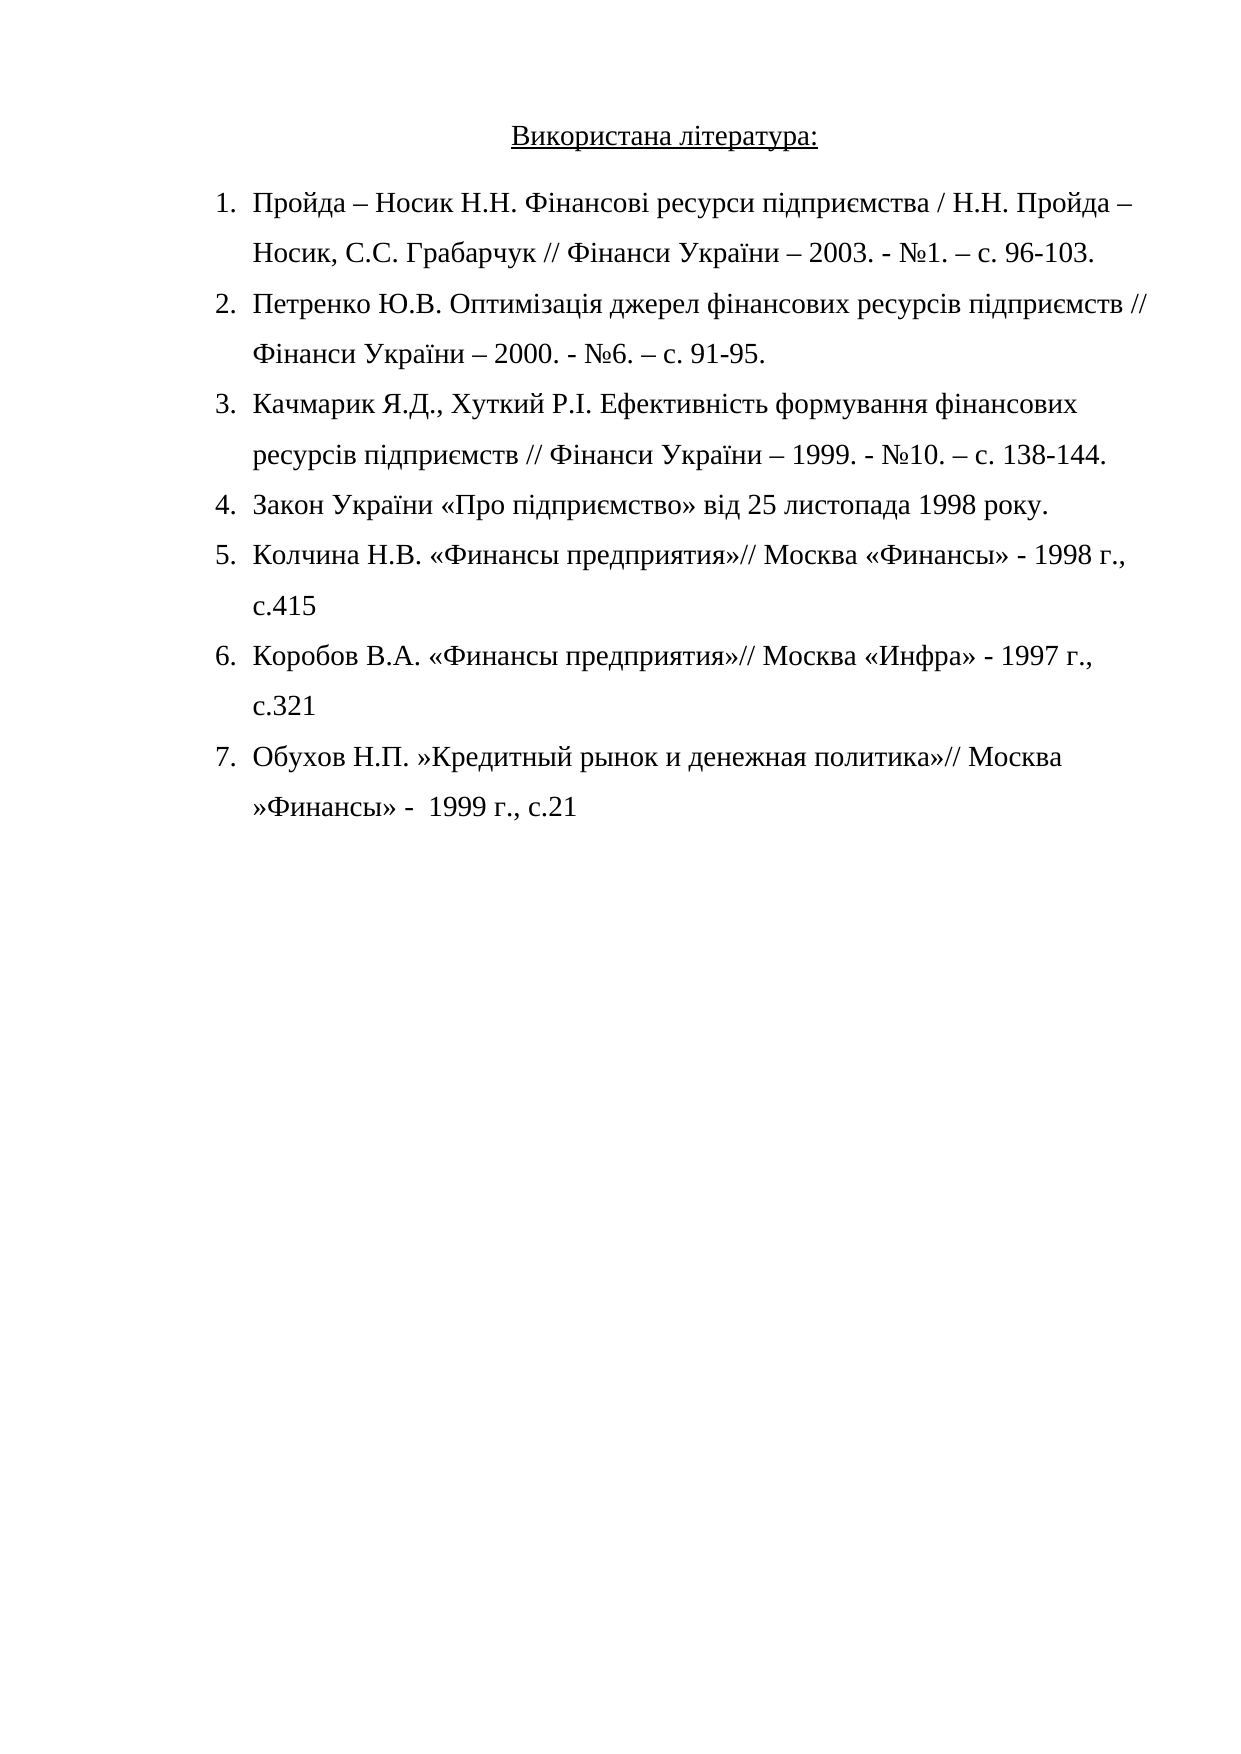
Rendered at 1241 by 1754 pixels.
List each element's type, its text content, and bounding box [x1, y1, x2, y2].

list Закон України «Про підприємство» від 25 листопада 1998 року. [215, 487, 1152, 521]
text Використана література: [177, 118, 1152, 152]
list Пройда – Носик Н.Н. Фінансові ресурси підприємства / Н.Н. Пройда – Носик, С.С. Грабарчук // Фінанси України – 2003. - №1. – с. 96-103. [215, 185, 1152, 269]
list Качмарик Я.Д., Хуткий Р.І. Ефективність формування фінансових ресурсів підприємств // Фінанси України – 1999. - №10. – с. 138-144. [215, 386, 1152, 470]
list Коробов В.А. «Финансы предприятия»// Москва «Инфра» - 1997 г., с.321 [215, 638, 1152, 722]
list Колчина Н.В. «Финансы предприятия»// Москва «Финансы» - 1998 г., с.415 [215, 537, 1152, 621]
list Обухов Н.П. »Кредитный рынок и денежная политика»// Москва »Финансы» - 1999 г., с.21 [215, 739, 1152, 822]
list Петренко Ю.В. Оптимізація джерел фінансових ресурсів підприємств // Фінанси України – 2000. - №6. – с. 91-95. [215, 286, 1152, 370]
